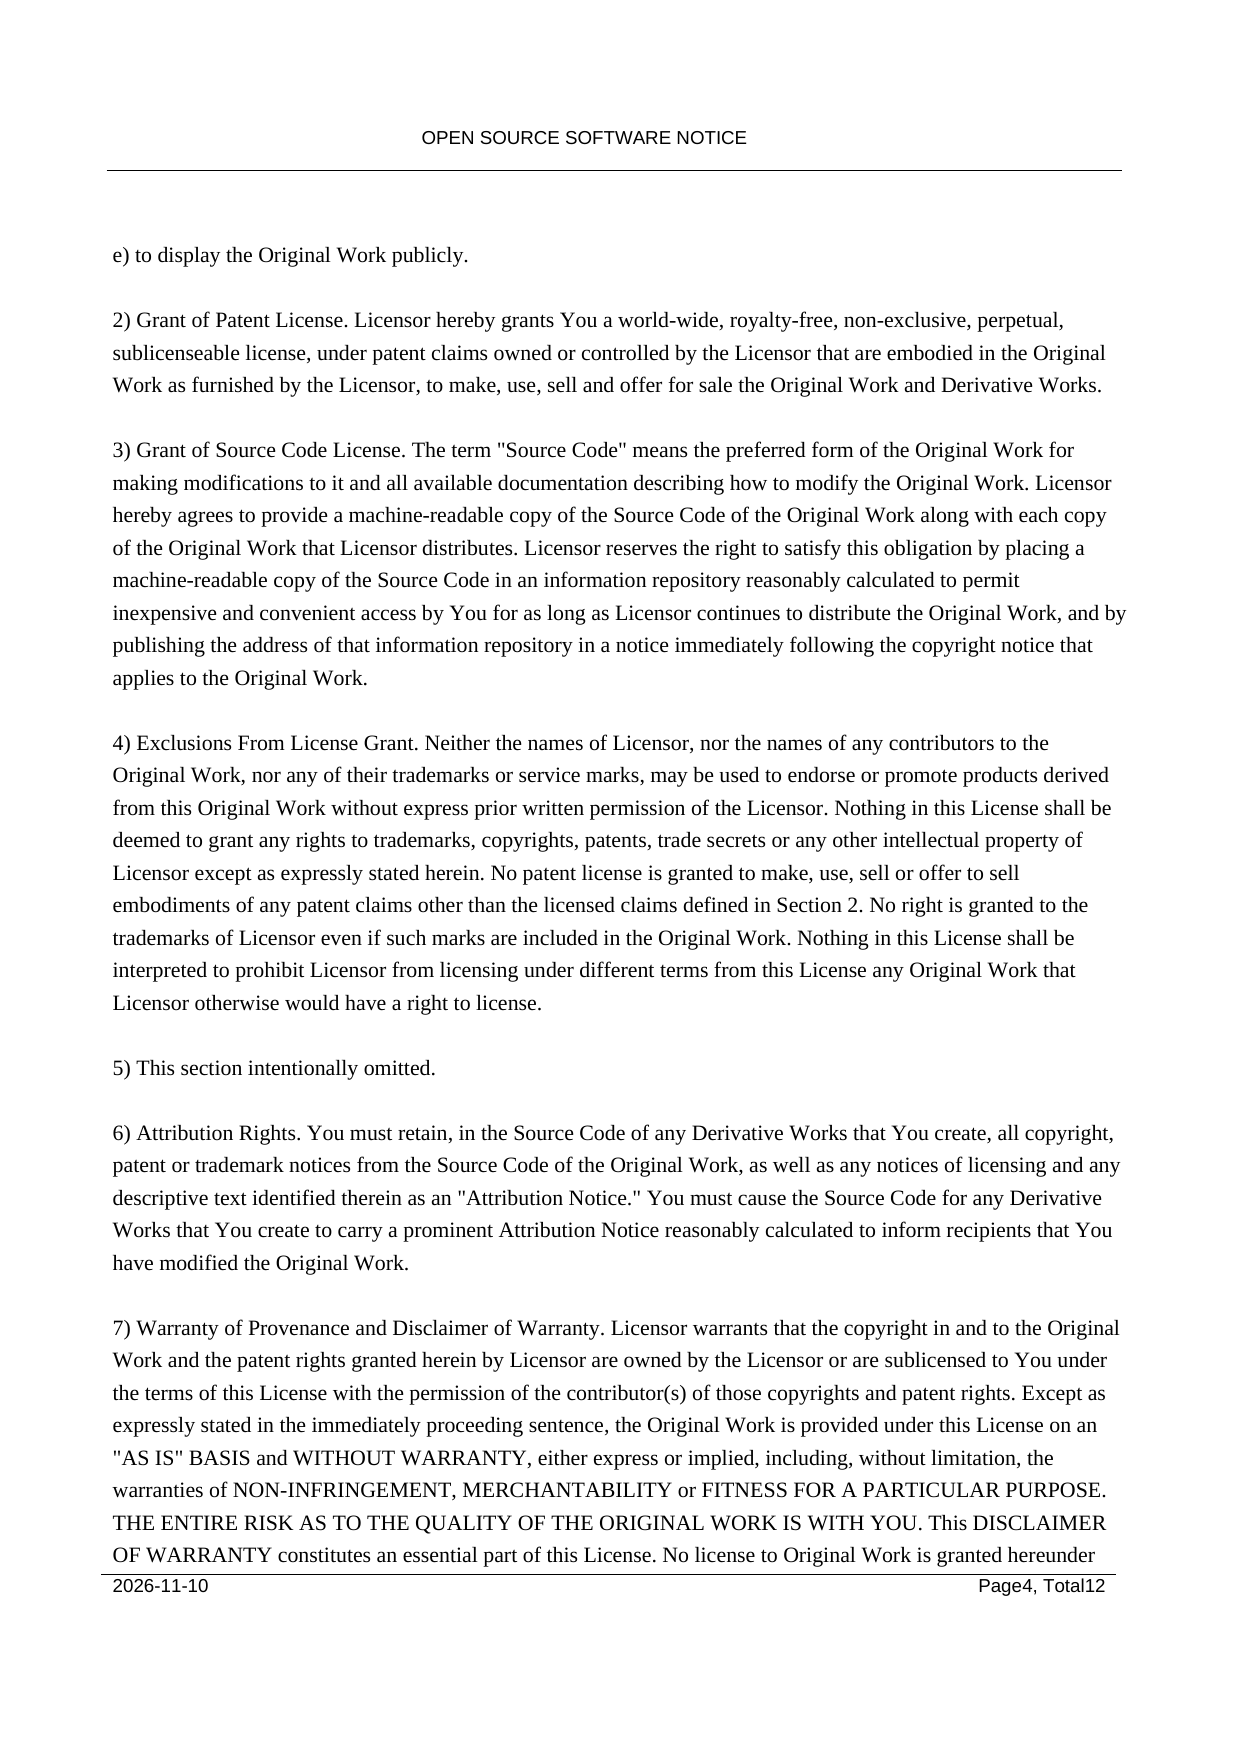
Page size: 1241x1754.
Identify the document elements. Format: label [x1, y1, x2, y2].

text [112, 206, 1128, 1571]
